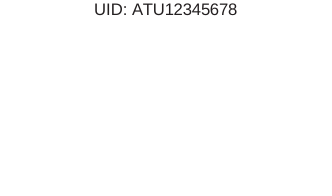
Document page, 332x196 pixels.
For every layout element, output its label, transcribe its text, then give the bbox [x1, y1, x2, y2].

text UID: ATU12345678 [4, 0, 327, 19]
